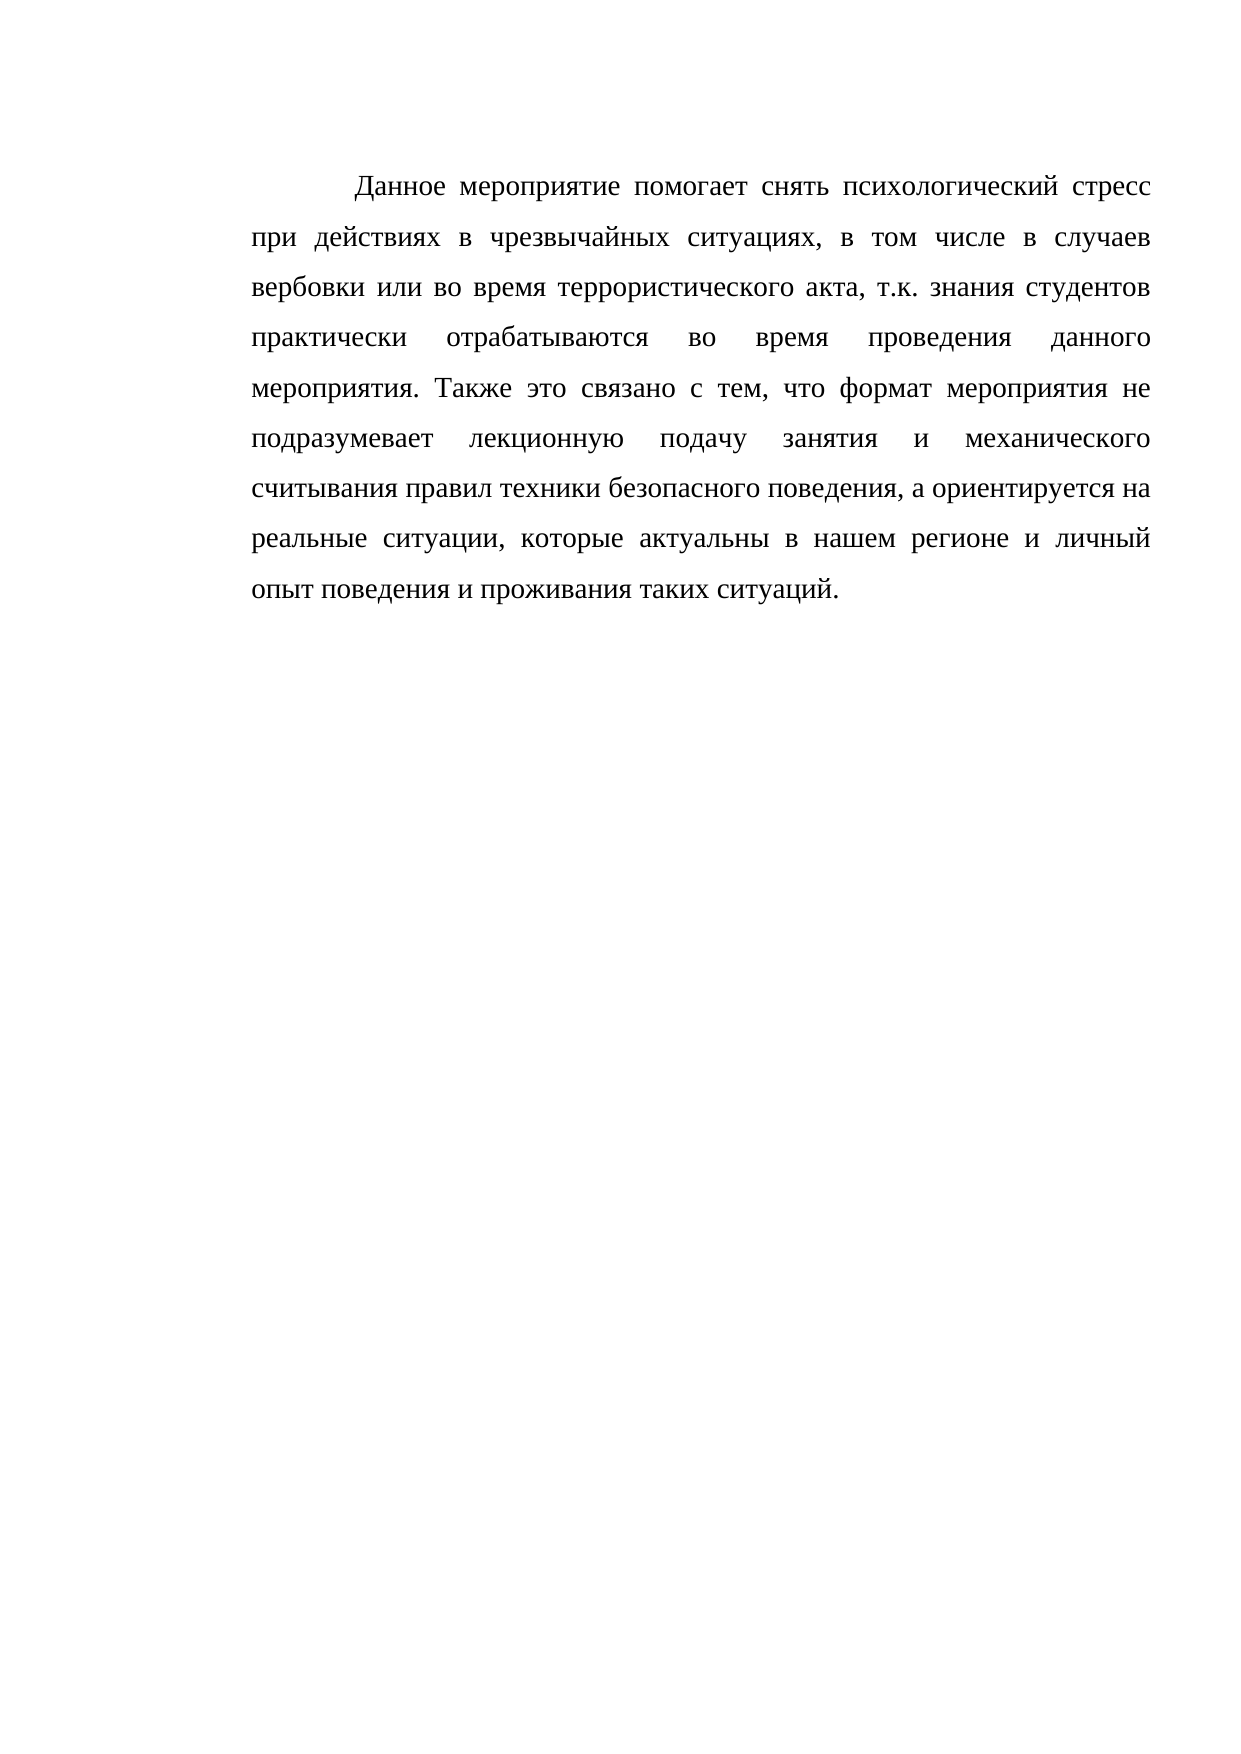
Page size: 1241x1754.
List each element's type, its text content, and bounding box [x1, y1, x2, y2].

text Данное мероприятие помогает снять психологический стресс при действиях в чрезвычайных ситуациях, в том числе в случаев вербовки или во время террористического акта, т.к. знания студентов практически отрабатываются во время проведения данного мероприятия. Также это связано с тем, что формат мероприятия не подразумевает лекционную подачу занятия и механического считывания правил техники безопасного поведения, а ориентируется на реальные ситуации, которые актуальны в нашем регионе и личный опыт поведения и проживания таких ситуаций. [251, 168, 1152, 604]
